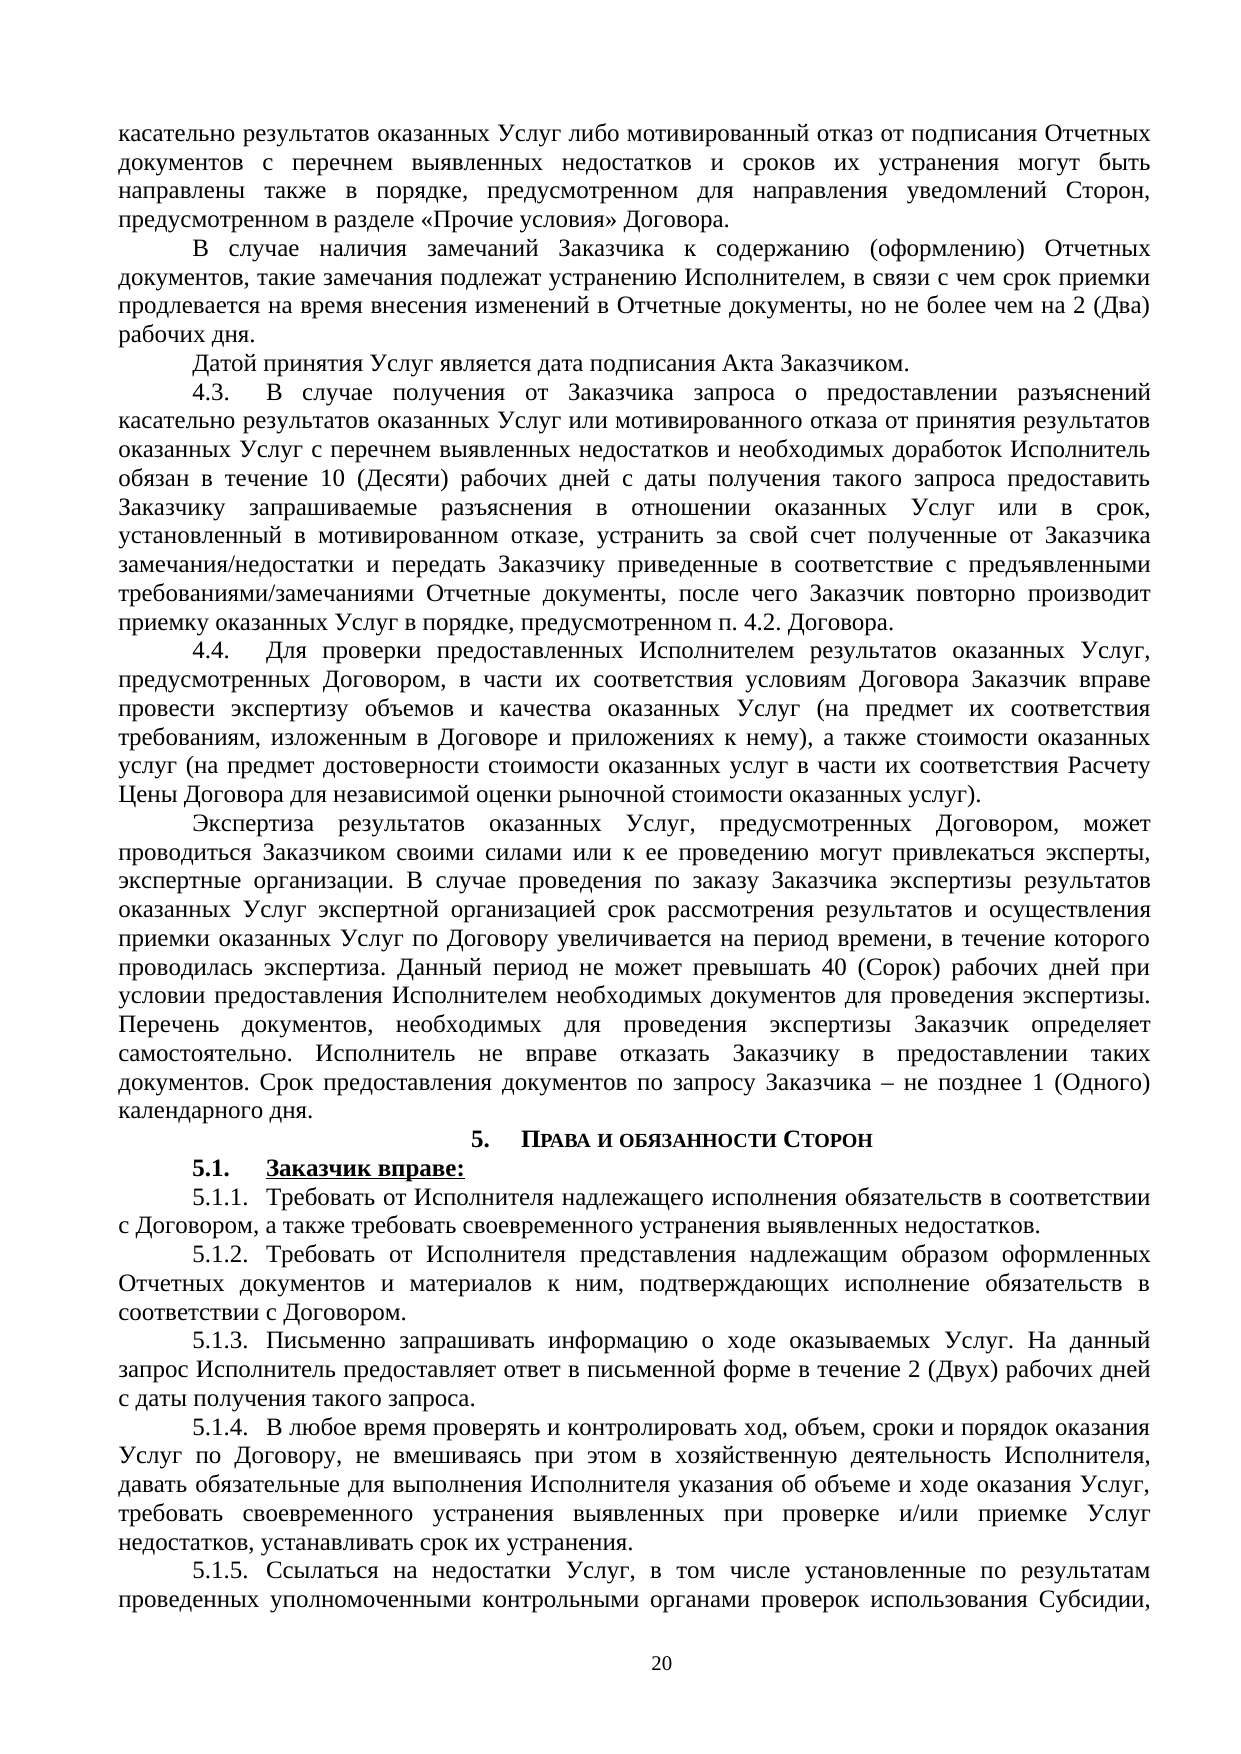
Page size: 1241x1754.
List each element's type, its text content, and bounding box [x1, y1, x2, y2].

list Для проверки предоставленных Исполнителем результатов оказанных Услуг, предусмотренных Договором, в части их соответствия условиям Договора Заказчик вправе провести экспертизу объемов и качества оказанных Услуг (на предмет их соответствия требованиям, изложенным в Договоре и приложениях к нему), а также стоимости оказанных услуг (на предмет достоверности стоимости оказанных услуг в части их соответствия Расчету Цены Договора для независимой оценки рыночной стоимости оказанных услуг). [118, 636, 1152, 808]
text В случае наличия замечаний Заказчика к содержанию (оформлению) Отчетных документов, такие замечания подлежат устранению Исполнителем, в связи с чем срок приемки продлевается на время внесения изменений в Отчетные документы, но не более чем на 2 (Два) рабочих дня. [118, 233, 1152, 348]
list Требовать от Исполнителя представления надлежащим образом оформленных Отчетных документов и материалов к ним, подтверждающих исполнение обязательств в соответствии с Договором. [118, 1239, 1152, 1326]
text Экспертиза результатов оказанных Услуг, предусмотренных Договором, может проводиться Заказчиком своими силами или к ее проведению могут привлекаться эксперты, экспертные организации. В случае проведения по заказу Заказчика экспертизы результатов оказанных Услуг экспертной организацией срок рассмотрения результатов и осуществления приемки оказанных Услуг по Договору увеличивается на период времени, в течение которого проводилась экспертиза. Данный период не может превышать 40 (Сорок) рабочих дней при условии предоставления Исполнителем необходимых документов для проведения экспертизы. Перечень документов, необходимых для проведения экспертизы Заказчик определяет самостоятельно. Исполнитель не вправе отказать Заказчику в предоставлении таких документов. Срок предоставления документов по запросу Заказчика – не позднее 1 (Одного) календарного дня. [118, 808, 1152, 1124]
list Письменно запрашивать информацию о ходе оказываемых Услуг. На данный запрос Исполнитель предоставляет ответ в письменной форме в течение 2 (Двух) рабочих дней с даты получения такого запроса. [118, 1326, 1152, 1412]
list Требовать от Исполнителя надлежащего исполнения обязательств в соответствии с Договором, а также требовать своевременного устранения выявленных недостатков. [118, 1182, 1152, 1239]
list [118, 1556, 1152, 1613]
list Заказчик вправе: [118, 1153, 1152, 1182]
list В случае получения от Заказчика запроса о предоставлении разъяснений касательно результатов оказанных Услуг или мотивированного отказа от принятия результатов оказанных Услуг с перечнем выявленных недостатков и необходимых доработок Исполнитель обязан в течение 10 (Десяти) рабочих дней с даты получения такого запроса предоставить Заказчику запрашиваемые разъяснения в отношении оказанных Услуг или в срок, установленный в мотивированном отказе, устранить за свой счет полученные от Заказчика замечания/недостатки и передать Заказчику приведенные в соответствие с предъявленными требованиями/замечаниями Отчетные документы, после чего Заказчик повторно производит приемку оказанных Услуг в порядке, предусмотренном п. 4.2. Договора. [118, 377, 1152, 636]
subtitle Права и обязанности Сторон [118, 1124, 1152, 1153]
text Датой принятия Услуг является дата подписания Акта Заказчиком. [118, 348, 1152, 377]
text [118, 118, 1152, 233]
list В любое время проверять и контролировать ход, объем, сроки и порядок оказания Услуг по Договору, не вмешиваясь при этом в хозяйственную деятельность Исполнителя, давать обязательные для выполнения Исполнителя указания об объеме и ходе оказания Услуг, требовать своевременного устранения выявленных при проверке и/или приемке Услуг недостатков, устанавливать срок их устранения. [118, 1412, 1152, 1556]
